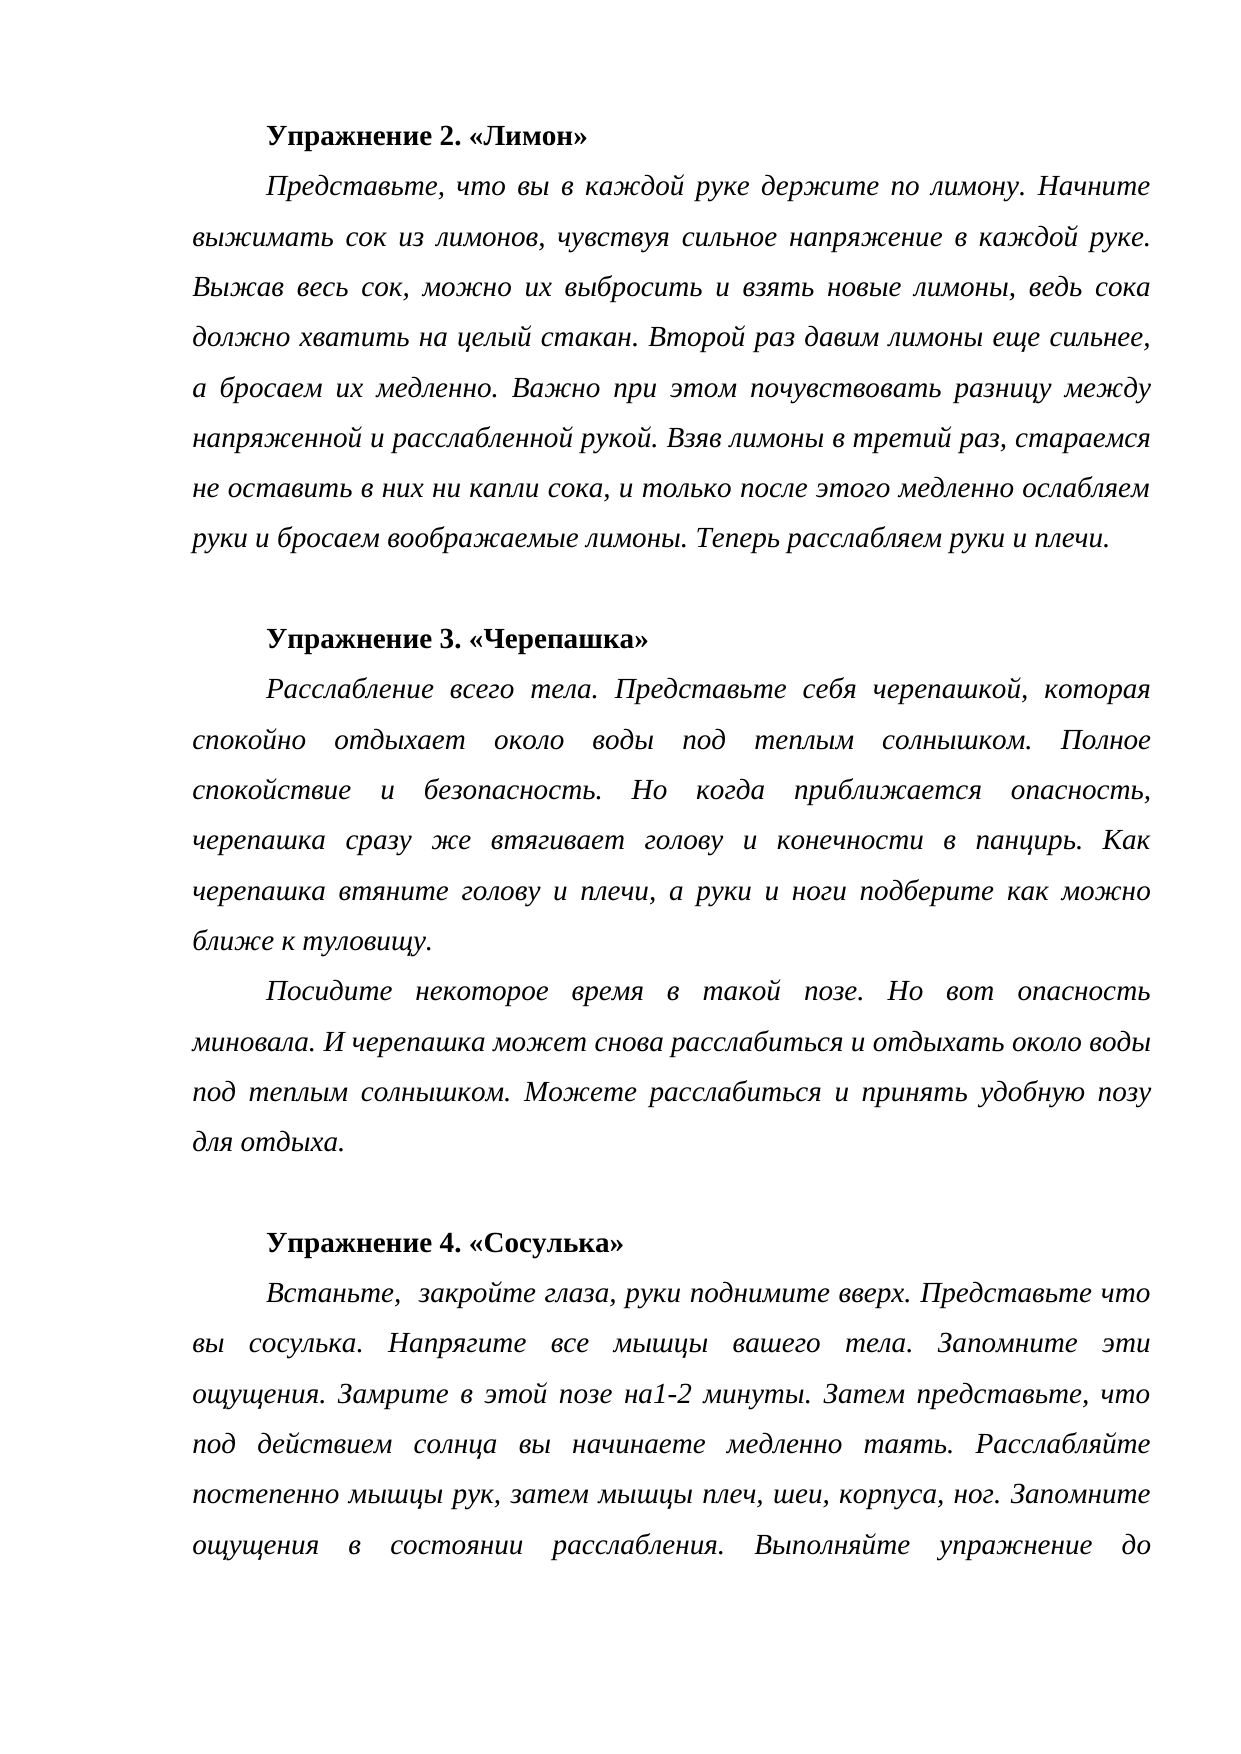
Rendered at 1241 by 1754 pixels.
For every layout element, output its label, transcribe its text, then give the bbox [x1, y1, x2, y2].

text Упражнение 2. «Лимон» [192, 118, 1152, 152]
text Расслабление всего тела. Представьте себя черепашкой, которая спокойно отдыхает около воды под теплым солнышком. Полное спокойствие и безопасность. Но когда приближается опасность, черепашка сразу же втягивает голову и конечности в панцирь. Как черепашка втяните голову и плечи, а руки и ноги подберите как можно ближе к туловищу. [192, 672, 1152, 957]
text Представьте, что вы в каждой руке держите по лимону. Начните выжимать сок из лимонов, чувствуя сильное напряжение в каждой руке. Выжав весь сок, можно их выбросить и взять новые лимоны, ведь сока должно хватить на целый стакан. Второй раз давим лимоны еще сильнее, а бросаем их медленно. Важно при этом почувствовать разницу между напряженной и расслабленной рукой. Взяв лимоны в третий раз, стараемся не оставить в них ни капли сока, и только после этого медленно ослабляем руки и бросаем воображаемые лимоны. Теперь расслабляем руки и плечи. [192, 168, 1152, 554]
text Посидите некоторое время в такой позе. Но вот опасность миновала. И черепашка может снова расслабиться и отдыхать около воды под теплым солнышком. Можете расслабиться и принять удобную позу для отдыха. [192, 973, 1152, 1158]
text Упражнение 3. «Черепашка» [192, 621, 1152, 655]
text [192, 1275, 1152, 1560]
text Упражнение 4. «Сосулька» [192, 1225, 1152, 1258]
